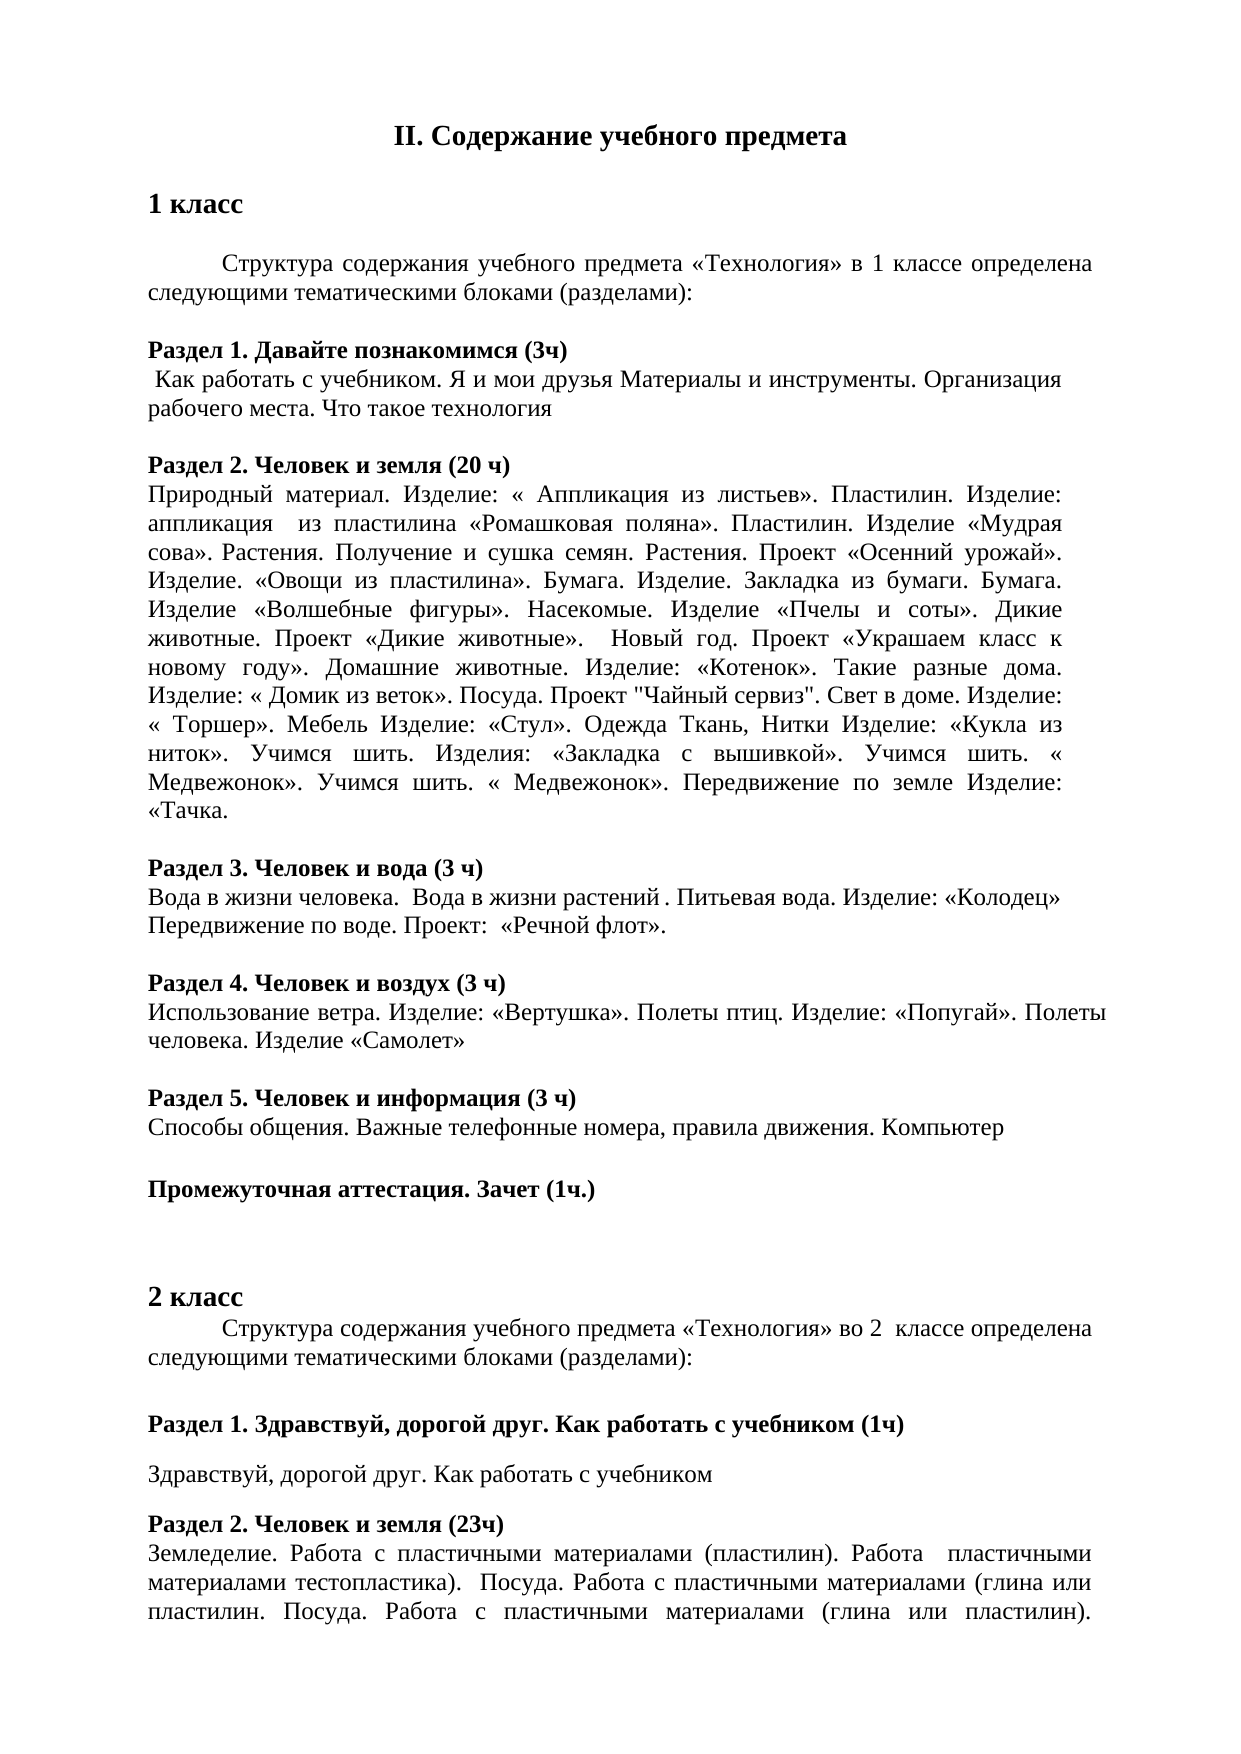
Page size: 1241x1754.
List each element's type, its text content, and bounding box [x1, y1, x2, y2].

text Природный материал. Изделие: « Аппликация из листьев». Пластилин. Изделие: аппликация из пластилина «Ромашковая поляна». Пластилин. Изделие «Мудрая сова». Растения. Получение и сушка семян. Растения. Проект «Осенний урожай». Изделие. «Овощи из пластилина». Бумага. Изделие. Закладка из бумаги. Бумага. Изделие «Волшебные фигуры». Насекомые. Изделие «Пчелы и соты». Дикие животные. Проект «Дикие животные». Новый год. Проект «Украшаем класс к новому году». Домашние животные. Изделие: «Котенок». Такие разные дома. Изделие: « Домик из веток». Посуда. Проект "Чайный сервиз". Свет в доме. Изделие: « Торшер». Мебель Изделие: «Стул». Одежда Ткань, Нитки Изделие: «Кукла из ниток». Учимся шить. Изделия: «Закладка с вышивкой». Учимся шить. « Медвежонок». Учимся шить. « Медвежонок». Передвижение по земле Изделие: «Тачка. [148, 479, 1063, 824]
text Раздел 5. Человек и информация (3 ч) [148, 1083, 1107, 1112]
text Промежуточная аттестация. Зачет (1ч.) [148, 1174, 1093, 1203]
text Как работать с учебником. Я и мои друзья Материалы и инструменты. Организация рабочего места. Что такое технология [148, 364, 1063, 421]
text Здравствуй, дорогой друг. Как работать с учебником [148, 1438, 1093, 1488]
text Раздел 1. Давайте познакомимся (3ч) [148, 335, 1063, 364]
text Раздел 2. Человек и земля (20 ч) [148, 451, 1063, 479]
text Раздел 2. Человек и земля (23ч) [148, 1509, 1093, 1538]
text Использование ветра. Изделие: «Вертушка». Полеты птиц. Изделие: «Попугай». Полеты человека. Изделие «Самолет» [148, 997, 1107, 1054]
text Передвижение по воде. Проект: «Речной флот». [148, 911, 1107, 939]
text Структура содержания учебного предмета «Технология» в 1 классе определена следующими тематическими блоками (разделами): [148, 248, 1093, 306]
text Раздел 4. Человек и воздух (3 ч) [148, 968, 1107, 997]
text 2 класс [148, 1279, 1093, 1313]
text Раздел 3. Человек и вода (3 ч) [148, 853, 1107, 882]
text Вода в жизни человека. Вода в жизни растений . Питьевая вода. Изделие: «Колодец» [148, 882, 1107, 911]
text II. Содержание учебного предмета [148, 118, 1093, 152]
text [148, 1538, 1093, 1624]
text Раздел 1. Здравствуй, дорогой друг. Как работать с учебником (1ч) [148, 1409, 1093, 1438]
text Структура содержания учебного предмета «Технология» во 2 классе определена следующими тематическими блоками (разделами): [148, 1313, 1093, 1371]
text Способы общения. Важные телефонные номера, правила движения. Компьютер [148, 1112, 1107, 1141]
text 1 класс [148, 186, 1107, 219]
